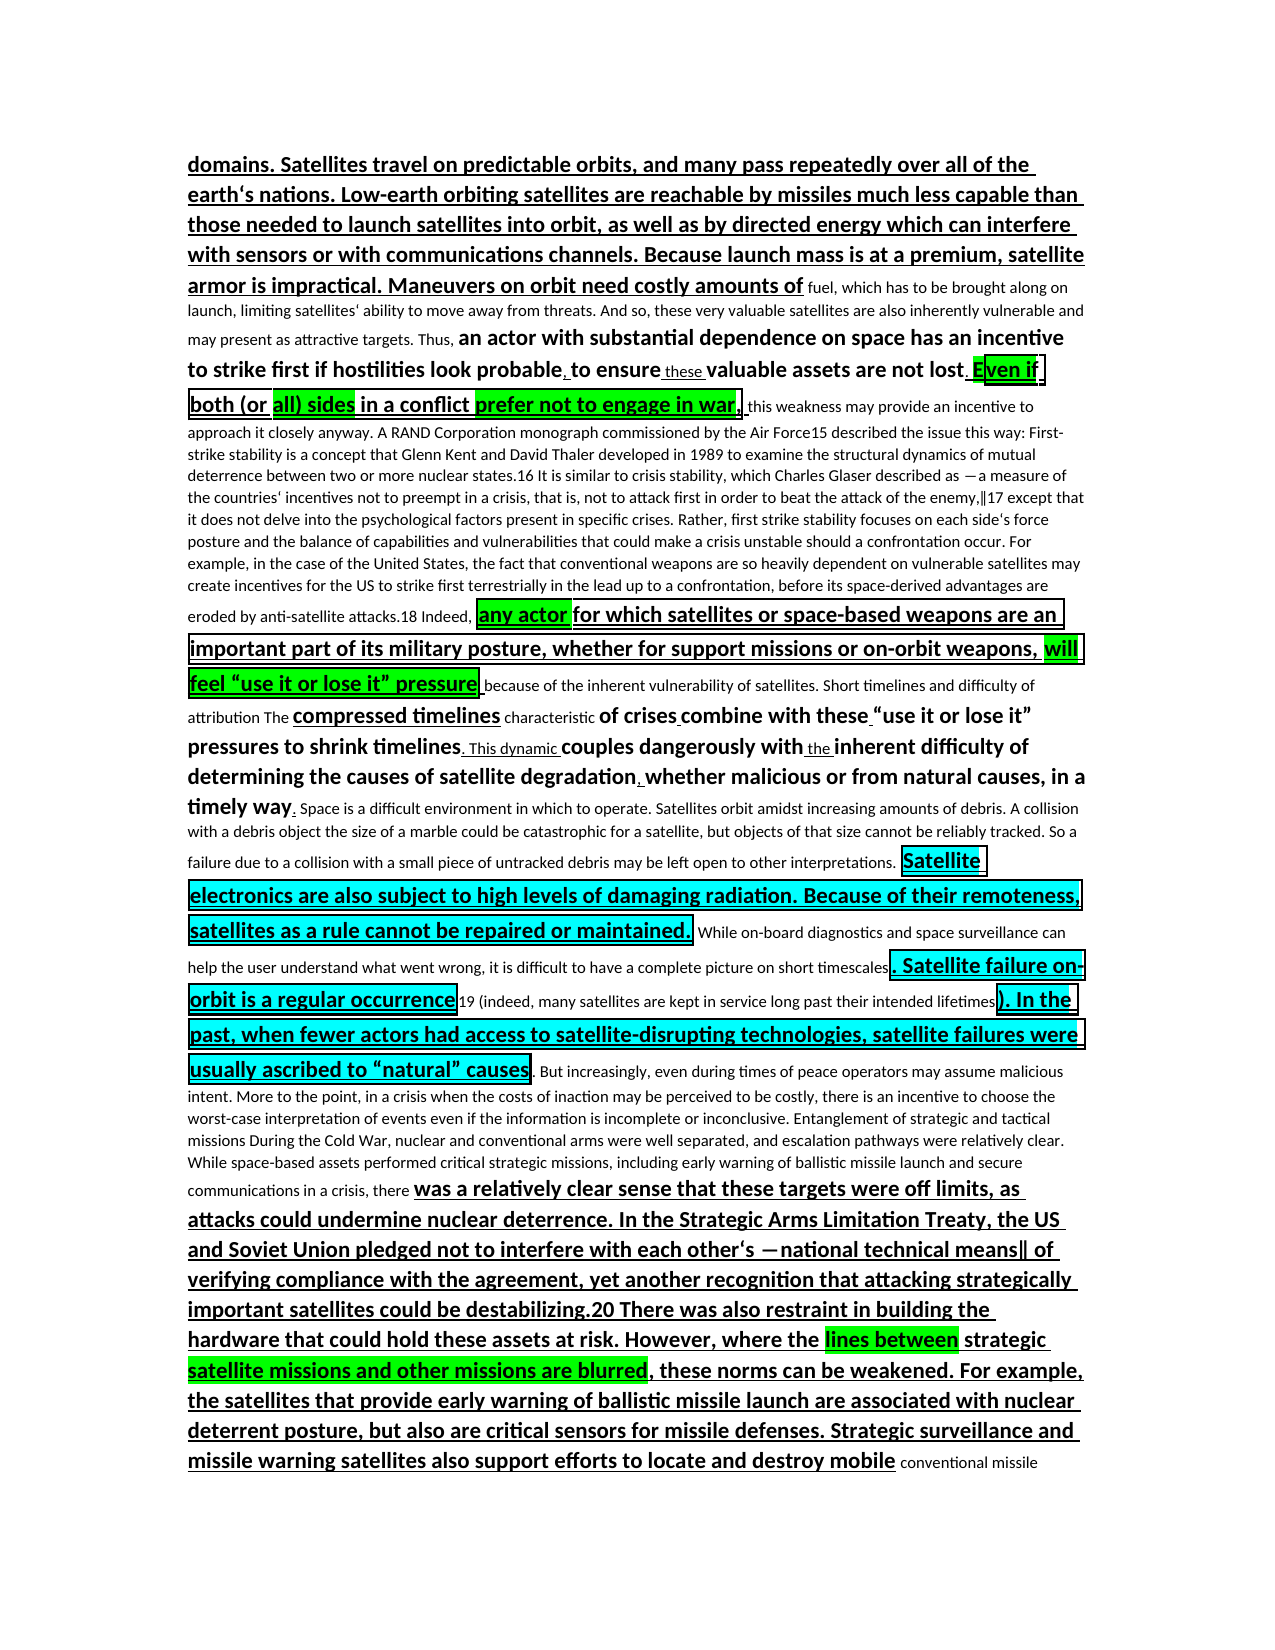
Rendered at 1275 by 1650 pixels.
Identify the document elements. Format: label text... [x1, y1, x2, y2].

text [187, 1019, 1087, 1474]
